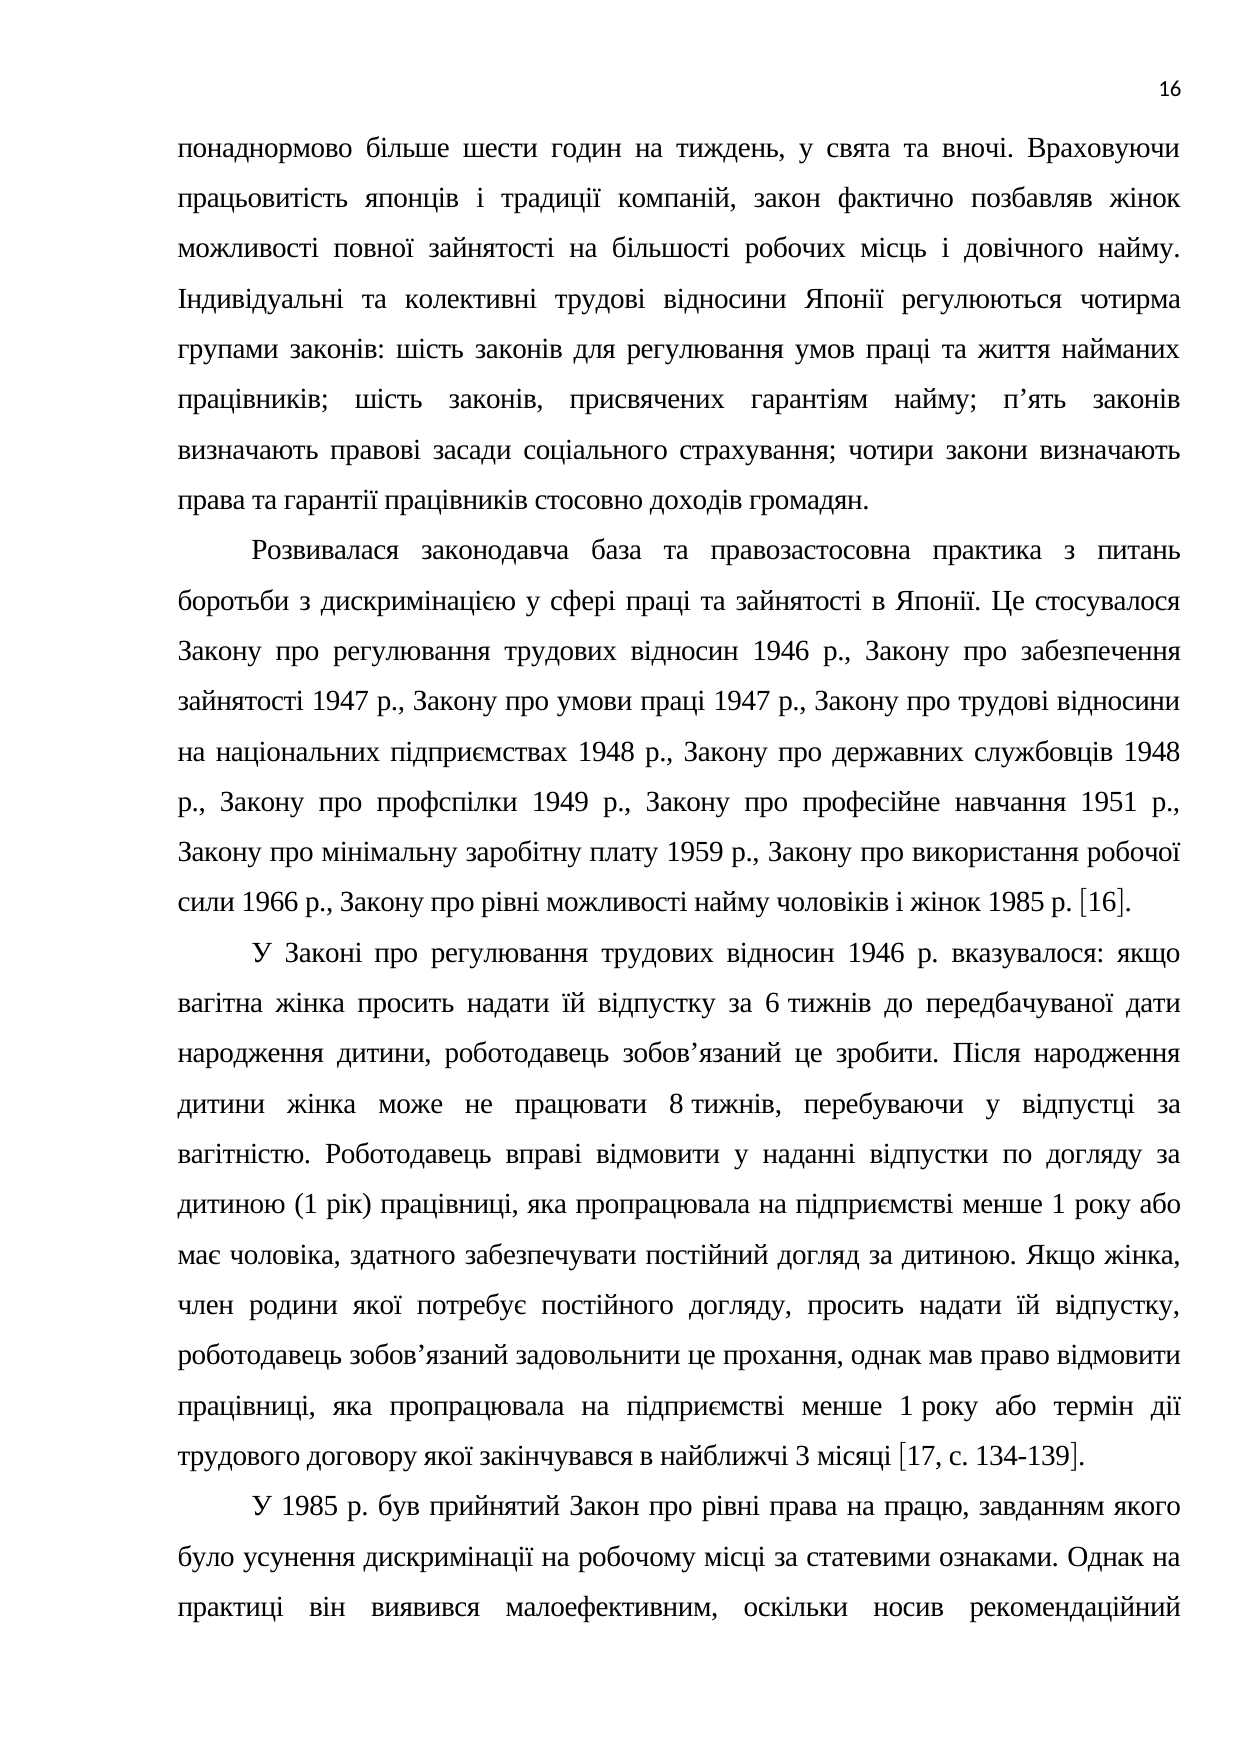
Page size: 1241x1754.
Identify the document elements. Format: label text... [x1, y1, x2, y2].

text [177, 1488, 1181, 1623]
text Розвивалася законодавча база та правозастосовна практика з питань боротьби з дискримінацією у сфері праці та зайнятості в Японії. Це стосувалося Закону про регулювання трудових відносин 1946 р., Закону про забезпечення зайнятості 1947 р., Закону про умови праці 1947 р., Закону про трудові відносини на національних підприємствах 1948 р., Закону про державних службовців 1948 р., Закону про профспілки 1949 р., Закону про професійне навчання 1951 р., Закону про мінімальну заробітну плату 1959 р., Закону про використання робочої сили 1966 р., Закону про рівні можливості найму чоловіків і жінок 1985 р. 16. [177, 532, 1181, 918]
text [177, 130, 1181, 516]
text У Законі про регулювання трудових відносин 1946 р. вказувалося: якщо вагітна жінка просить надати їй відпустку за 6 тижнів до передбачуваної дати народження дитини, роботодавець зобов’язаний це зробити. Після народження дитини жінка може не працювати 8 тижнів, перебуваючи у відпустці за вагітністю. Роботодавець вправі відмовити у наданні відпустки по догляду за дитиною (1 рік) працівниці, яка пропрацювала на підприємстві менше 1 року або має чоловіка, здатного забезпечувати постійний догляд за дитиною. Якщо жінка, член родини якої потребує постійного догляду, просить надати їй відпустку, роботодавець зобов’язаний задовольнити це прохання, однак мав право відмовити працівниці, яка пропрацювала на підприємстві менше 1 року або термін дії трудового договору якої закінчувався в найближчі 3 місяці 17, с. 134-139. [177, 935, 1181, 1472]
